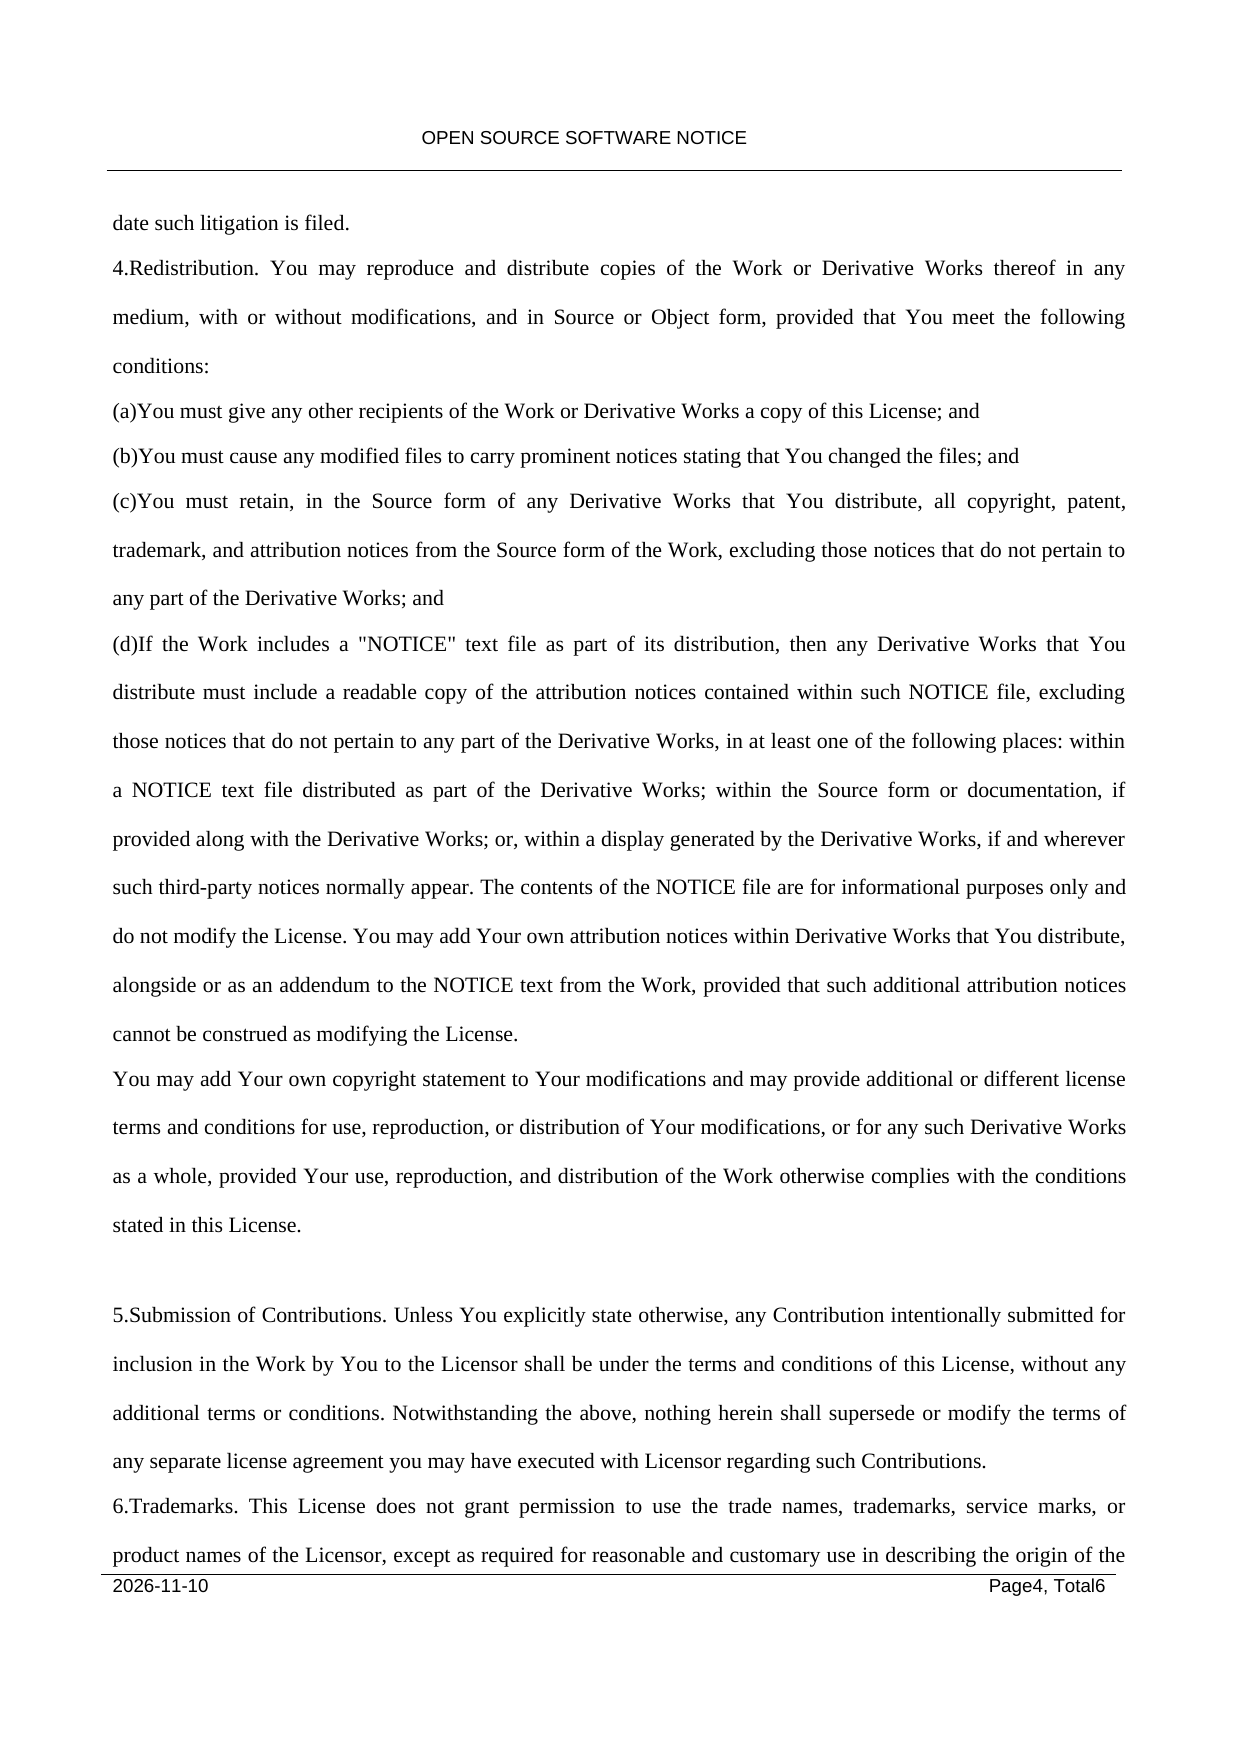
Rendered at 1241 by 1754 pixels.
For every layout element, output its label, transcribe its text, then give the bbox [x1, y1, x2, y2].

text (b)You must cause any modified files to carry prominent notices stating that You changed the files; and [112, 439, 1128, 472]
text (a)You must give any other recipients of the Work or Derivative Works a copy of this License; and [112, 394, 1128, 427]
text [112, 206, 1128, 239]
text 5.Submission of Contributions. Unless You explicitly state otherwise, any Contribution intentionally submitted for inclusion in the Work by You to the Licensor shall be under the terms and conditions of this License, without any additional terms or conditions. Notwithstanding the above, nothing herein shall supersede or modify the terms of any separate license agreement you may have executed with Licensor regarding such Contributions. [112, 1298, 1128, 1477]
text (d)If the Work includes a "NOTICE" text file as part of its distribution, then any Derivative Works that You distribute must include a readable copy of the attribution notices contained within such NOTICE file, excluding those notices that do not pertain to any part of the Derivative Works, in at least one of the following places: within a NOTICE text file distributed as part of the Derivative Works; within the Source form or documentation, if provided along with the Derivative Works; or, within a display generated by the Derivative Works, if and wherever such third-party notices normally appear. The contents of the NOTICE file are for informational purposes only and do not modify the License. You may add Your own attribution notices within Derivative Works that You distribute, alongside or as an addendum to the NOTICE text from the Work, provided that such additional attribution notices cannot be construed as modifying the License. [112, 627, 1128, 1049]
text 4.Redistribution. You may reproduce and distribute copies of the Work or Derivative Works thereof in any medium, with or without modifications, and in Source or Object form, provided that You meet the following conditions: [112, 251, 1128, 381]
text You may add Your own copyright statement to Your modifications and may provide additional or different license terms and conditions for use, reproduction, or distribution of Your modifications, or for any such Derivative Works as a whole, provided Your use, reproduction, and distribution of the Work otherwise complies with the conditions stated in this License. [112, 1062, 1128, 1241]
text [112, 1490, 1128, 1571]
text (c)You must retain, in the Source form of any Derivative Works that You distribute, all copyright, patent, trademark, and attribution notices from the Source form of the Work, excluding those notices that do not pertain to any part of the Derivative Works; and [112, 484, 1128, 614]
